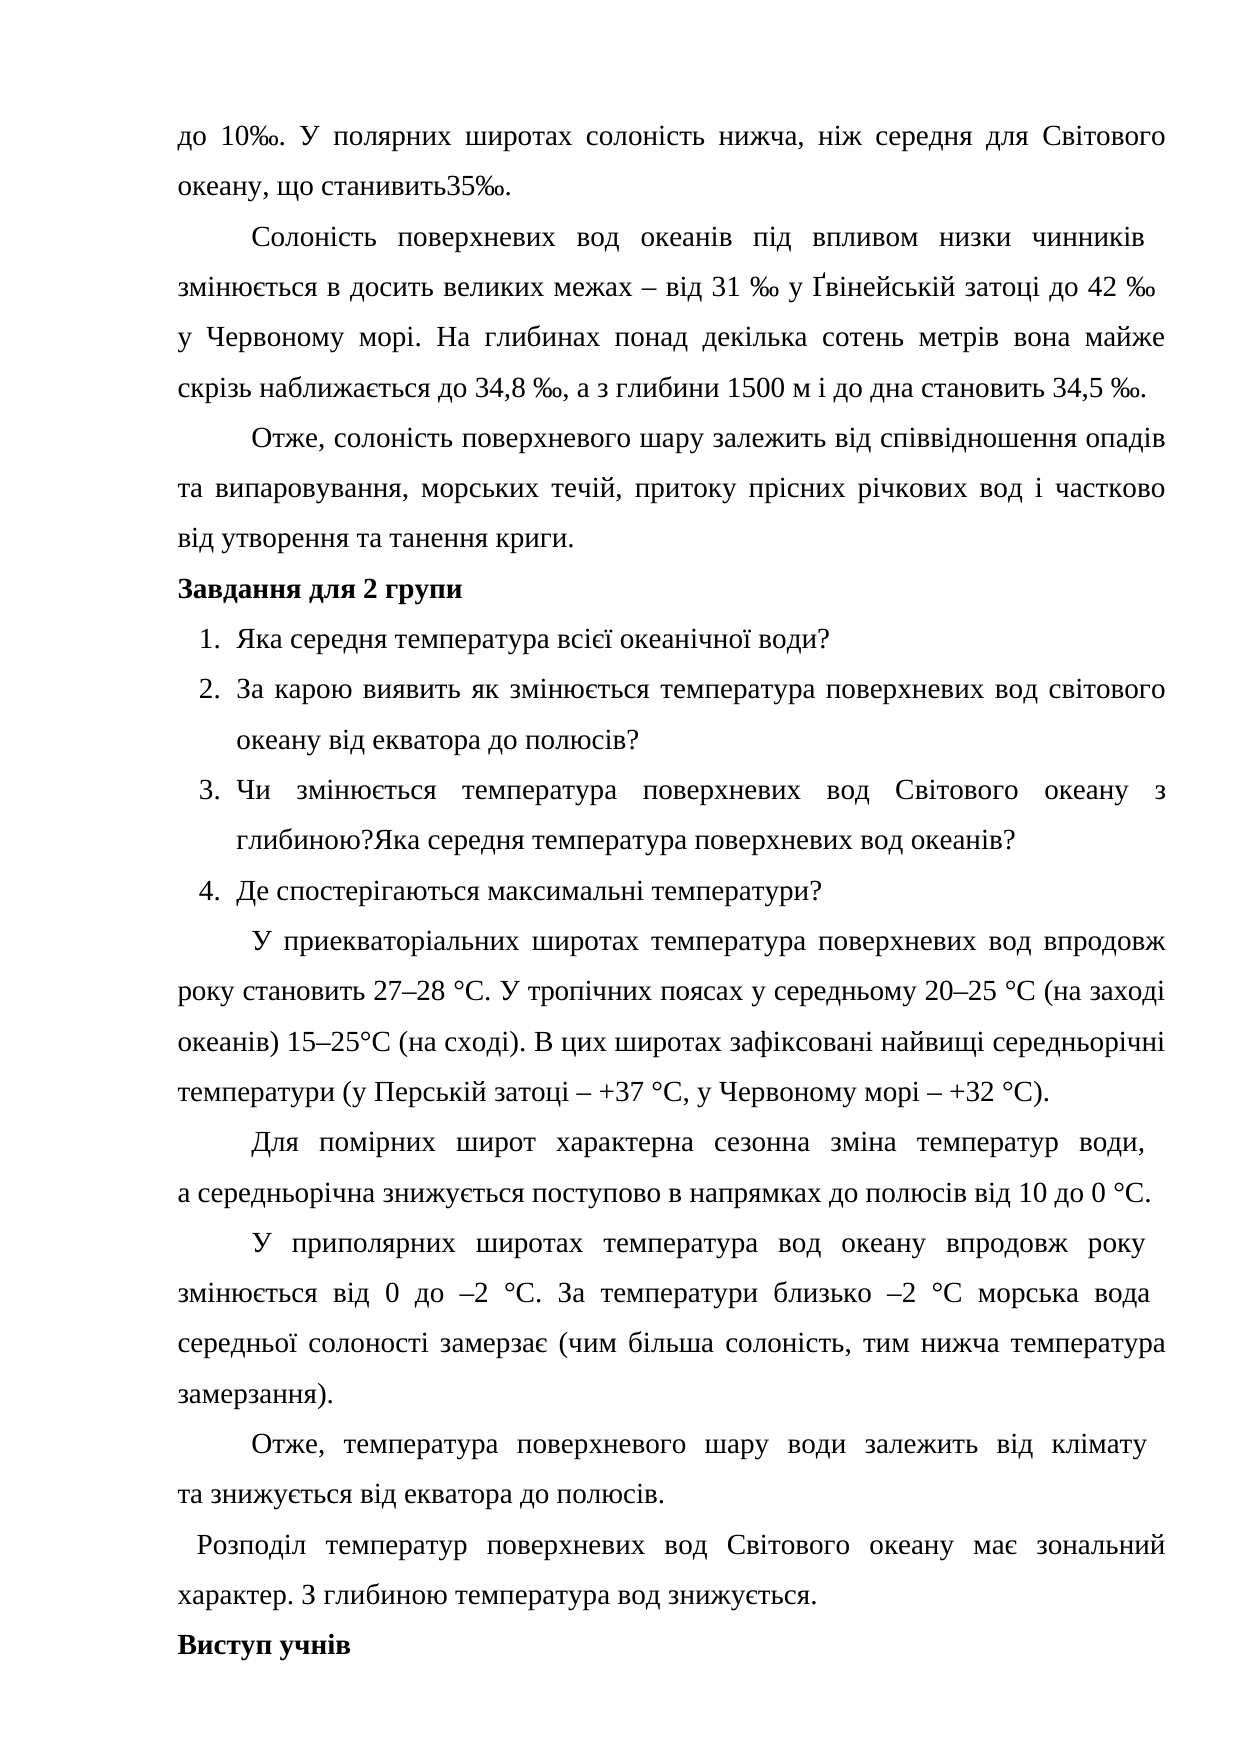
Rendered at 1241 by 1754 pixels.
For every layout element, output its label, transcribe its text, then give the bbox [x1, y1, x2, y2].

list Яка середня температура всієї океанічної води? [199, 621, 1167, 655]
text Виступ учнів [177, 1627, 1167, 1661]
list Чи змінюється температура поверхневих вод Світового океану з глибиною?Яка середня температура поверхневих вод океанів? [199, 772, 1167, 856]
text Розподіл температур поверхневих вод Світового океану має зональний характер. З глибиною температура вод знижується. [177, 1527, 1167, 1611]
text Отже, солоність поверхневого шару залежить від співвідношення опадів та випаровування, морських течій, притоку прісних річкових вод і частково від утворення та танення криги. [177, 420, 1167, 554]
list За карою виявить як змінюється температура поверхневих вод світового океану від екватора до полюсів? [199, 672, 1167, 755]
text У приекваторіальних широтах температура поверхневих вод впродовж року становить 27–28 °С. У тропічних поясах у середньому 20–25 °С (на заході океанів) 15–25°С (на сході). В цих широтах зафіксовані найвищі середньорічні температури (у Перській затоці – +37 °С, у Червоному морі – +32 °С). [177, 923, 1167, 1108]
list Де спостерігаються максимальні температури? [199, 873, 1167, 906]
text Отже, температура поверхневого шару води залежить від клімату та знижується від екватора до полюсів. [177, 1426, 1167, 1510]
text Завдання для 2 групи [177, 571, 1167, 604]
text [177, 118, 1167, 202]
text У приполярних широтах температура вод океану впродовж року змінюється від 0 до –2 °С. За температури близько –2 °С морська вода середньої солоності замерзає (чим більша солоність, тим нижча температура замерзання). [177, 1225, 1167, 1409]
text Солоність поверхневих вод океанів під впливом низки чинників змінюється в досить великих межах – від 31 ‰ у Ґвінейській затоці до 42 ‰ у Червоному морі. На глибинах понад декілька сотень метрів вона майже скрізь наближається до 34,8 ‰, а з глибини 1500 м і до дна становить 34,5 ‰. [177, 219, 1167, 403]
text Для помірних широт характерна сезонна зміна температур води, а середньорічна знижується поступово в напрямках до полюсів від 10 до 0 °С. [177, 1124, 1167, 1208]
